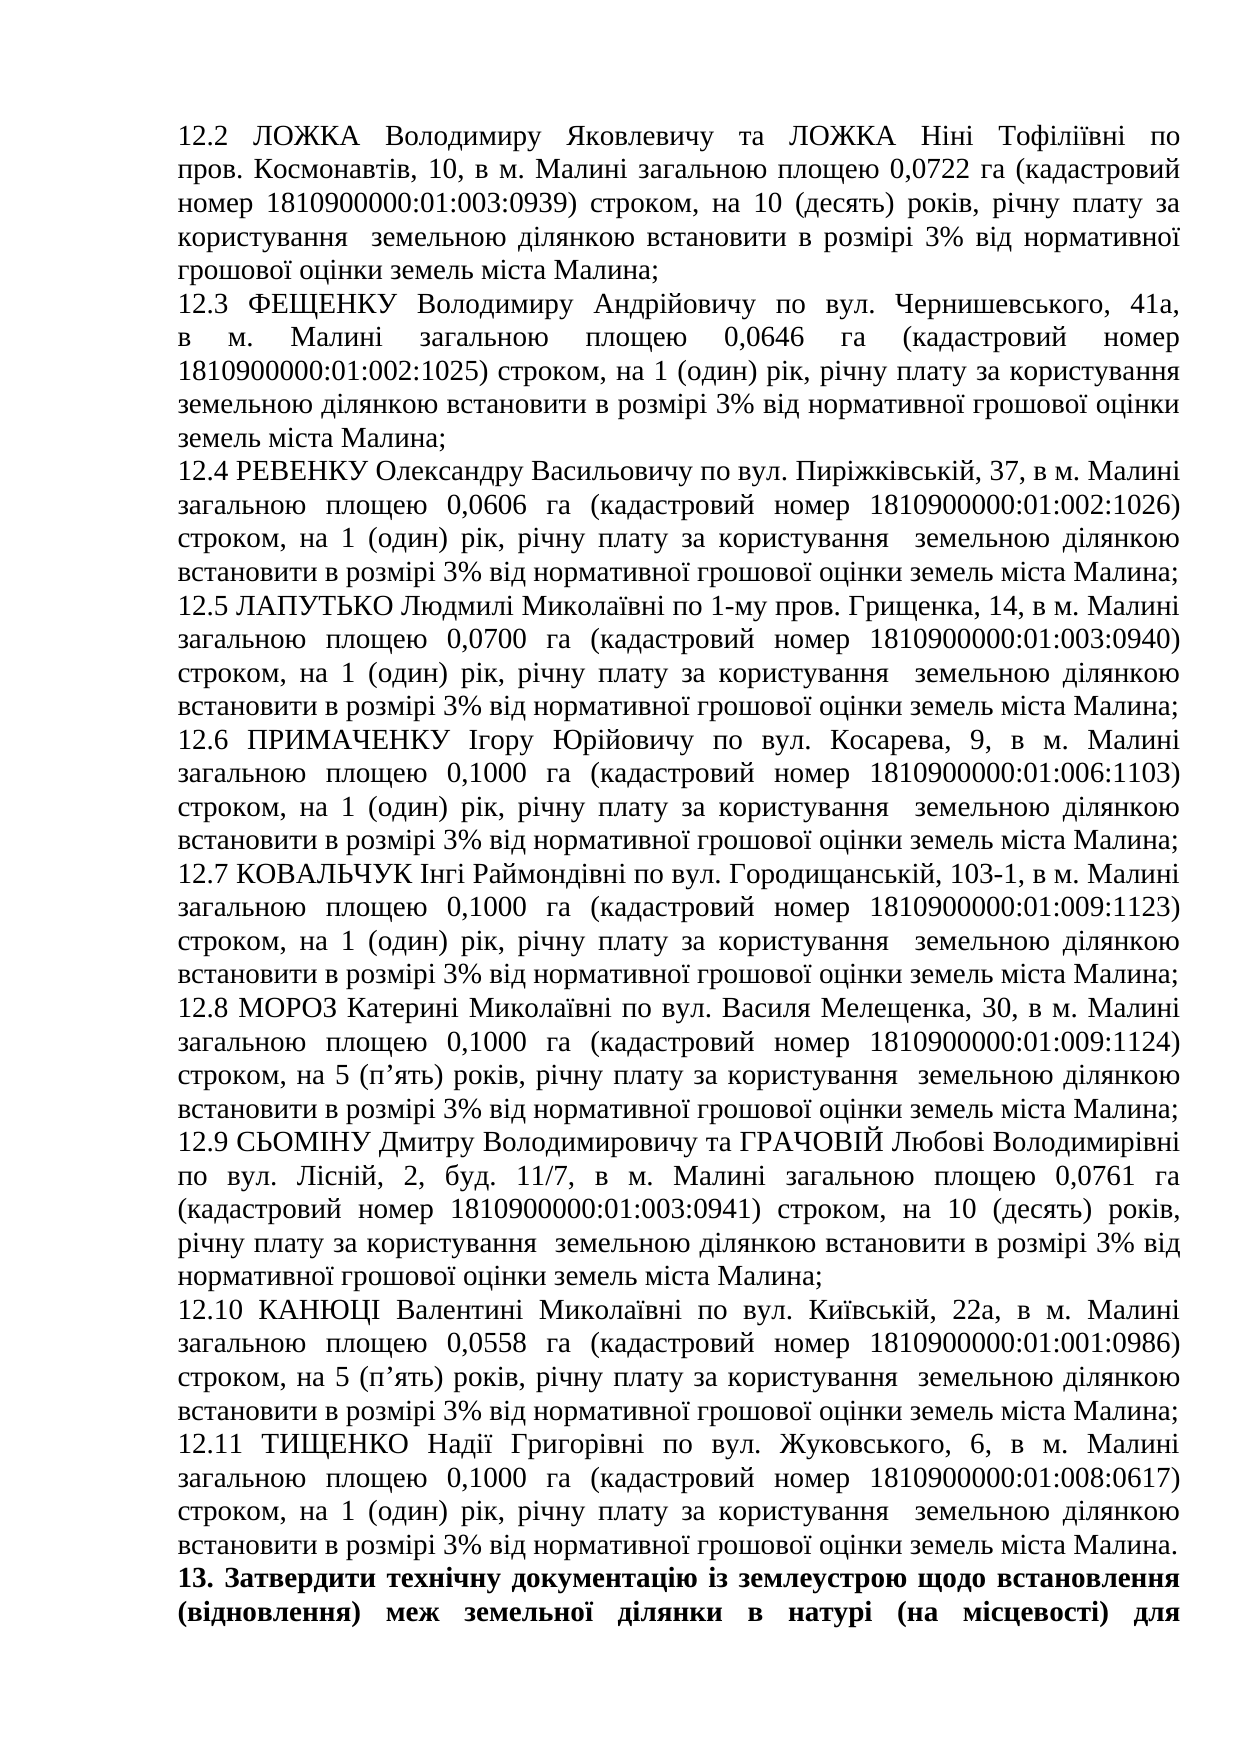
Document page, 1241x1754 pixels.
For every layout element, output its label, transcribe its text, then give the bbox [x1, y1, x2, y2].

text 12.6 ПРИМАЧЕНКУ Ігору Юрійовичу по вул. Косарева, 9, в м. Малині загальною площею 0,1000 га (кадастровий номер 1810900000:01:006:1103) строком, на 1 (один) рік, річну плату за користування земельною ділянкою встановити в розмірі 3% від нормативної грошової оцінки земель міста Малина; [177, 722, 1181, 856]
text 12.7 КОВАЛЬЧУК Інгі Раймондівні по вул. Городищанській, 103-1, в м. Малині загальною площею 0,1000 га (кадастровий номер 1810900000:01:009:1123) строком, на 1 (один) рік, річну плату за користування земельною ділянкою встановити в розмірі 3% від нормативної грошової оцінки земель міста Малина; [177, 856, 1181, 990]
text 12.3 ФЕЩЕНКУ Володимиру Андрійовичу по вул. Чернишевського, 41а, в м. Малині загальною площею 0,0646 га (кадастровий номер 1810900000:01:002:1025) строком, на 1 (один) рік, річну плату за користування земельною ділянкою встановити в розмірі 3% від нормативної грошової оцінки земель міста Малина; [177, 286, 1181, 453]
text 12.5 ЛАПУТЬКО Людмилі Миколаївні по 1-му пров. Грищенка, 14, в м. Малині загальною площею 0,0700 га (кадастровий номер 1810900000:01:003:0940) строком, на 1 (один) рік, річну плату за користування земельною ділянкою встановити в розмірі 3% від нормативної грошової оцінки земель міста Малина; [177, 588, 1181, 722]
text 12.2 ЛОЖКА Володимиру Яковлевичу та ЛОЖКА Ніні Тофіліївні по пров. Космонавтів, 10, в м. Малині загальною площею 0,0722 га (кадастровий номер 1810900000:01:003:0939) строком, на 10 (десять) років, річну плату за користування земельною ділянкою встановити в розмірі 3% від нормативної грошової оцінки земель міста Малина; [177, 118, 1181, 286]
text 12.9 СЬОМІНУ Дмитру Володимировичу та ГРАЧОВІЙ Любові Володимирівні по вул. Лісній, 2, буд. 11/7, в м. Малині загальною площею 0,0761 га (кадастровий номер 1810900000:01:003:0941) строком, на 10 (десять) років, річну плату за користування земельною ділянкою встановити в розмірі 3% від нормативної грошової оцінки земель міста Малина; [177, 1124, 1181, 1292]
text 12.11 ТИЩЕНКО Надії Григорівні по вул. Жуковського, 6, в м. Малині загальною площею 0,1000 га (кадастровий номер 1810900000:01:008:0617) строком, на 1 (один) рік, річну плату за користування земельною ділянкою встановити в розмірі 3% від нормативної грошової оцінки земель міста Малина. [177, 1426, 1181, 1560]
text 12.4 РЕВЕНКУ Олександру Васильовичу по вул. Пиріжківській, 37, в м. Малині загальною площею 0,0606 га (кадастровий номер 1810900000:01:002:1026) строком, на 1 (один) рік, річну плату за користування земельною ділянкою встановити в розмірі 3% від нормативної грошової оцінки земель міста Малина; [177, 453, 1181, 588]
text 12.10 КАНЮЦІ Валентині Миколаївні по вул. Київській, 22а, в м. Малині загальною площею 0,0558 га (кадастровий номер 1810900000:01:001:0986) строком, на 5 (п’ять) років, річну плату за користування земельною ділянкою встановити в розмірі 3% від нормативної грошової оцінки земель міста Малина; [177, 1292, 1181, 1426]
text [177, 1560, 1181, 1627]
text 12.8 МОРОЗ Катерині Миколаївні по вул. Василя Мелещенка, 30, в м. Малині загальною площею 0,1000 га (кадастровий номер 1810900000:01:009:1124) строком, на 5 (п’ять) років, річну плату за користування земельною ділянкою встановити в розмірі 3% від нормативної грошової оцінки земель міста Малина; [177, 990, 1181, 1124]
